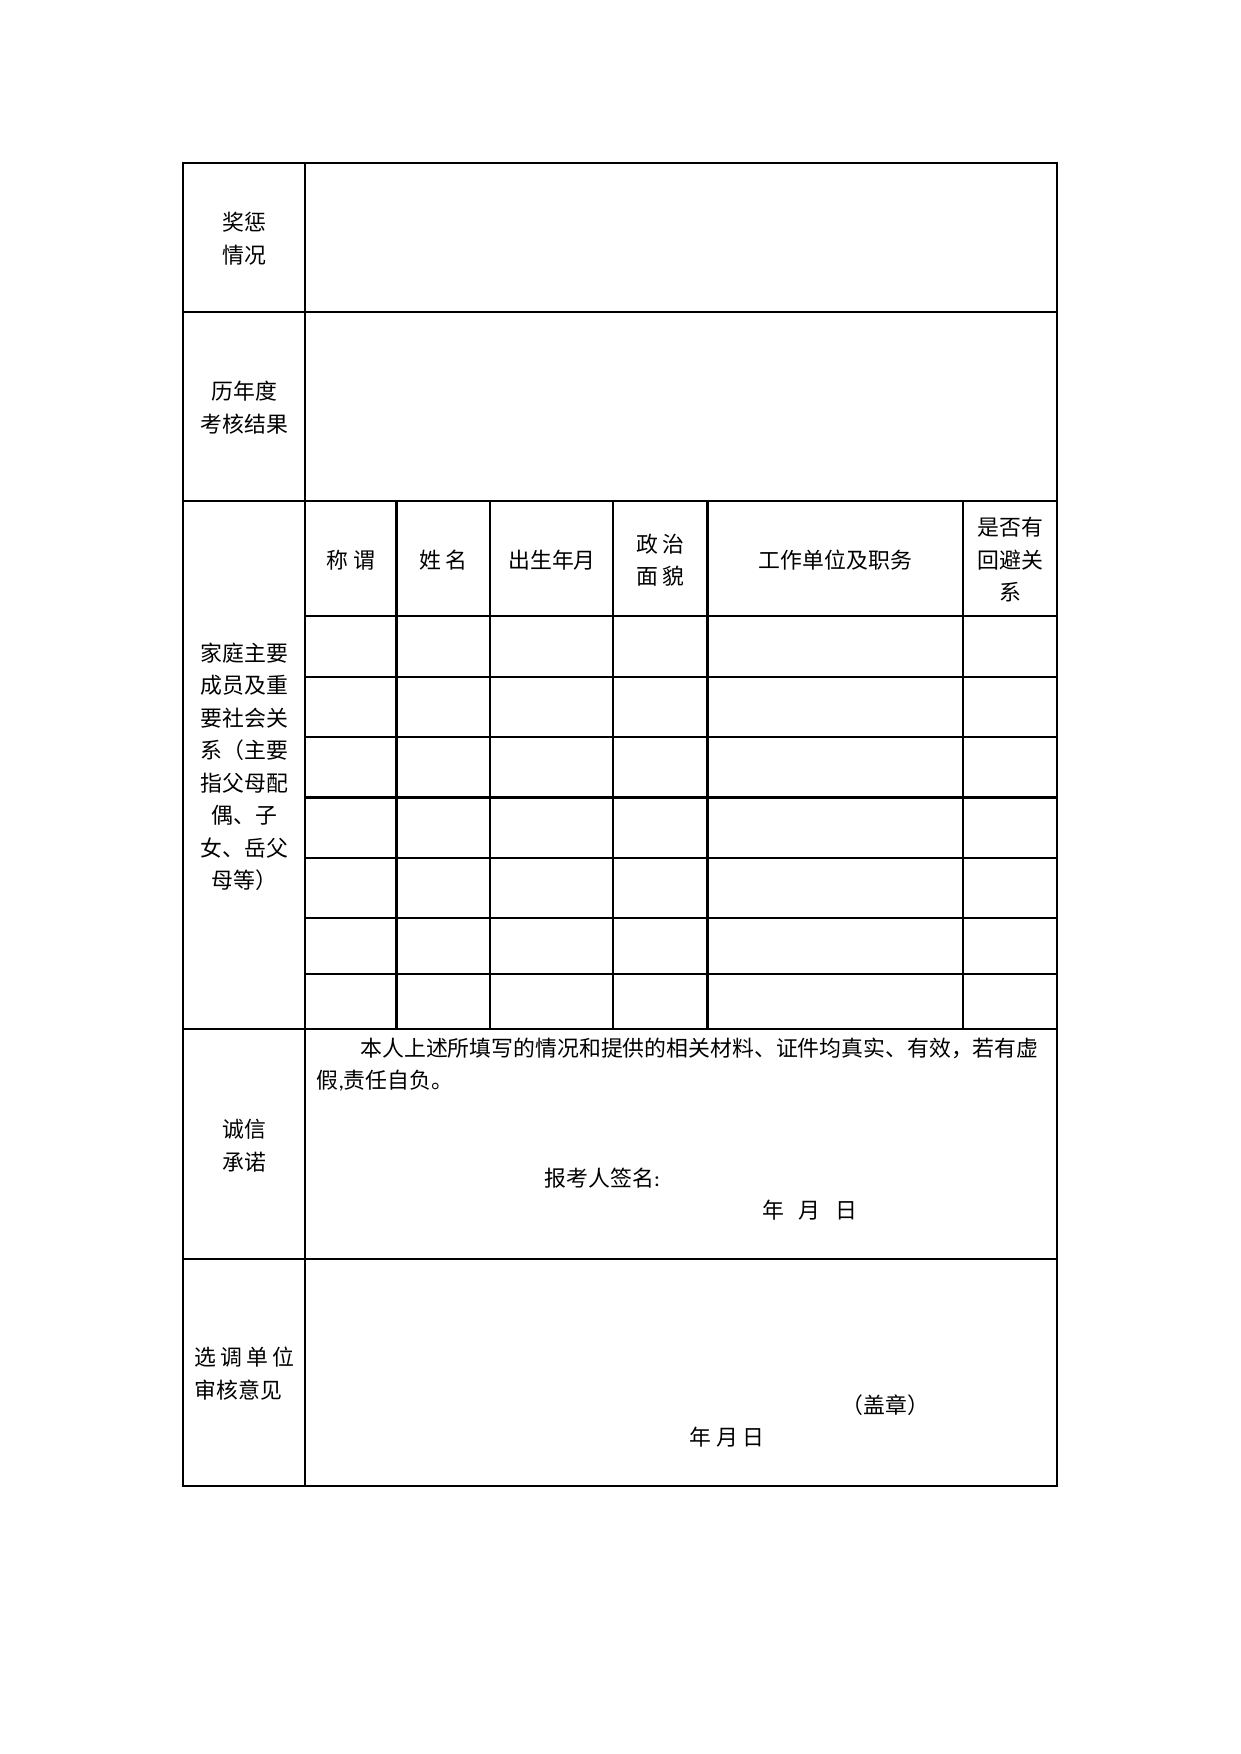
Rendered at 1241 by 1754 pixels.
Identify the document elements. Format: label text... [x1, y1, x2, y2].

table_cell 称 谓 [306, 502, 395, 615]
table_cell [398, 678, 489, 736]
table_cell 家庭主要成员及重要社会关系（主要指父母配偶、子女、岳父母等） [184, 502, 304, 1028]
table_cell [964, 617, 1056, 676]
table_cell [964, 975, 1056, 1028]
table_cell [491, 919, 612, 972]
table_cell [491, 738, 612, 796]
table_cell [306, 859, 395, 917]
table_cell 本人上述所填写的情况和提供的相关材料、证件均真实、有效，若有虚假,责任自负。 报考人签名: 年 月 日 [306, 1030, 1056, 1258]
table_cell 工作单位及职务 [709, 502, 962, 615]
table_cell [398, 799, 489, 857]
table_cell 历年度 考核结果 [184, 313, 304, 500]
table_cell 奖惩 情况 [184, 164, 304, 311]
table_cell [614, 799, 706, 857]
table_cell [491, 799, 612, 857]
table_cell [964, 738, 1056, 796]
table_cell [491, 975, 612, 1028]
table_cell [306, 919, 395, 972]
table_cell [398, 859, 489, 917]
table_cell [306, 313, 1056, 500]
table_cell [964, 859, 1056, 917]
table_cell [306, 975, 395, 1028]
table_cell [709, 617, 962, 676]
table_cell [306, 617, 395, 676]
table_cell [709, 859, 962, 917]
table_cell [491, 617, 612, 676]
table_cell [398, 738, 489, 796]
table_cell [964, 799, 1056, 857]
table_cell （盖章） 年 月 日 [306, 1260, 1056, 1485]
table_cell [491, 678, 612, 736]
table_cell [709, 738, 962, 796]
table_cell [614, 859, 706, 917]
table_cell [709, 678, 962, 736]
table_cell [964, 919, 1056, 972]
table_cell [614, 919, 706, 972]
table_cell [614, 678, 706, 736]
table_cell [398, 617, 489, 676]
table_cell [614, 738, 706, 796]
table_cell [491, 859, 612, 917]
table_cell [306, 738, 395, 796]
table_cell 是否有回避关系 [964, 502, 1056, 615]
table_cell 选调单位审核意见 [184, 1260, 304, 1485]
table_cell [398, 975, 489, 1028]
table_cell 政 治 面 貌 [614, 502, 706, 615]
table_cell 出生年月 [491, 502, 612, 615]
table_cell [306, 799, 395, 857]
table_cell [398, 919, 489, 972]
table_cell [709, 919, 962, 972]
table_cell 姓 名 [398, 502, 489, 615]
table_cell 诚信 承诺 [184, 1030, 304, 1258]
table_cell [614, 617, 706, 676]
table_cell [306, 678, 395, 736]
table_cell [306, 164, 1056, 311]
table_cell [709, 799, 962, 857]
table_cell [709, 975, 962, 1028]
table_cell [614, 975, 706, 1028]
table_cell [964, 678, 1056, 736]
